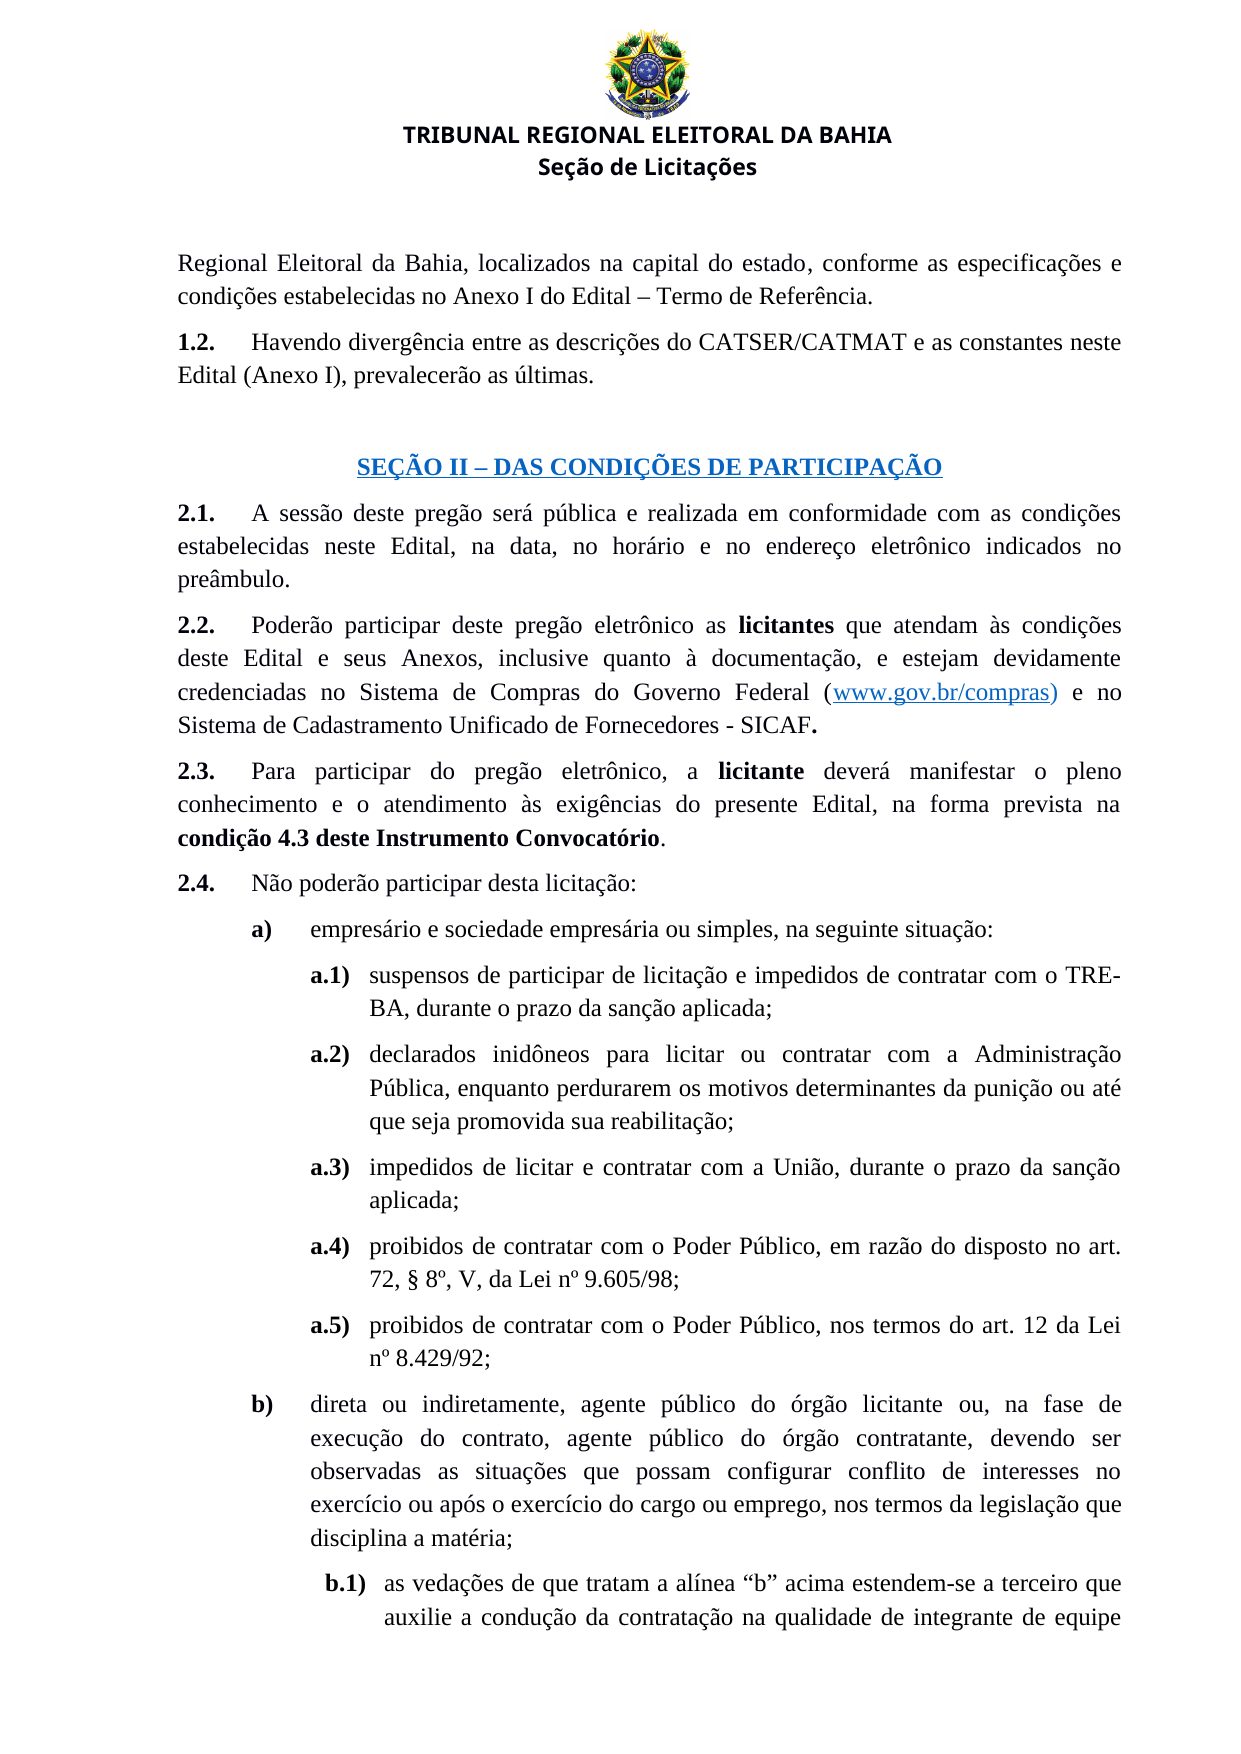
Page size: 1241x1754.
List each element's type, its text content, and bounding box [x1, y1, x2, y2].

text 2.1. A sessão deste pregão será pública e realizada em conformidade com as condições estabelecidas neste Edital, na data, no horário e no endereço eletrônico indicados no preâmbulo. [177, 494, 1122, 594]
list direta ou indiretamente, agente público do órgão licitante ou, na fase de execução do contrato, agente público do órgão contratante, devendo ser observadas as situações que possam configurar conflito de interesses no exercício ou após o exercício do cargo ou emprego, nos termos da legislação que disciplina a matéria; [251, 1386, 1122, 1553]
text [325, 1565, 1122, 1632]
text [177, 244, 1122, 311]
list empresário e sociedade empresária ou simples, na seguinte situação: [251, 911, 1122, 944]
text a.2) declarados inidôneos para licitar ou contratar com a Administração Pública, enquanto perdurarem os motivos determinantes da punição ou até que seja promovida sua reabilitação; [310, 1036, 1122, 1136]
text SEÇÃO II – DAS CONDIÇÕES DE PARTICIPAÇÃO [177, 448, 1122, 482]
text a.4) proibidos de contratar com o Poder Público, em razão do disposto no art. 72, § 8º, V, da Lei nº 9.605/98; [310, 1228, 1122, 1294]
text a.1) suspensos de participar de licitação e impedidos de contratar com o TRE-BA, durante o prazo da sanção aplicada; [310, 957, 1122, 1023]
text 1.2. Havendo divergência entre as descrições do CATSER/CATMAT e as constantes neste Edital (Anexo I), prevalecerão as últimas. [177, 323, 1122, 390]
text 2.4. Não poderão participar desta licitação: [177, 865, 1122, 898]
text 2.3. Para participar do pregão eletrônico, a licitante deverá manifestar o pleno conhecimento e o atendimento às exigências do presente Edital, na forma prevista na condição 4.3 deste Instrumento Convocatório. [177, 753, 1122, 853]
text a.3) impedidos de licitar e contratar com a União, durante o prazo da sanção aplicada; [310, 1148, 1122, 1215]
text a.5) proibidos de contratar com o Poder Público, nos termos do art. 12 da Lei nº 8.429/92; [310, 1307, 1122, 1373]
text 2.2. Poderão participar deste pregão eletrônico as licitantes que atendam às condições deste Edital e seus Anexos, inclusive quanto à documentação, e estejam devidamente credenciadas no Sistema de Compras do Governo Federal (www.gov.br/compras) e no Sistema de Cadastramento Unificado de Fornecedores - SICAF. [177, 607, 1122, 740]
